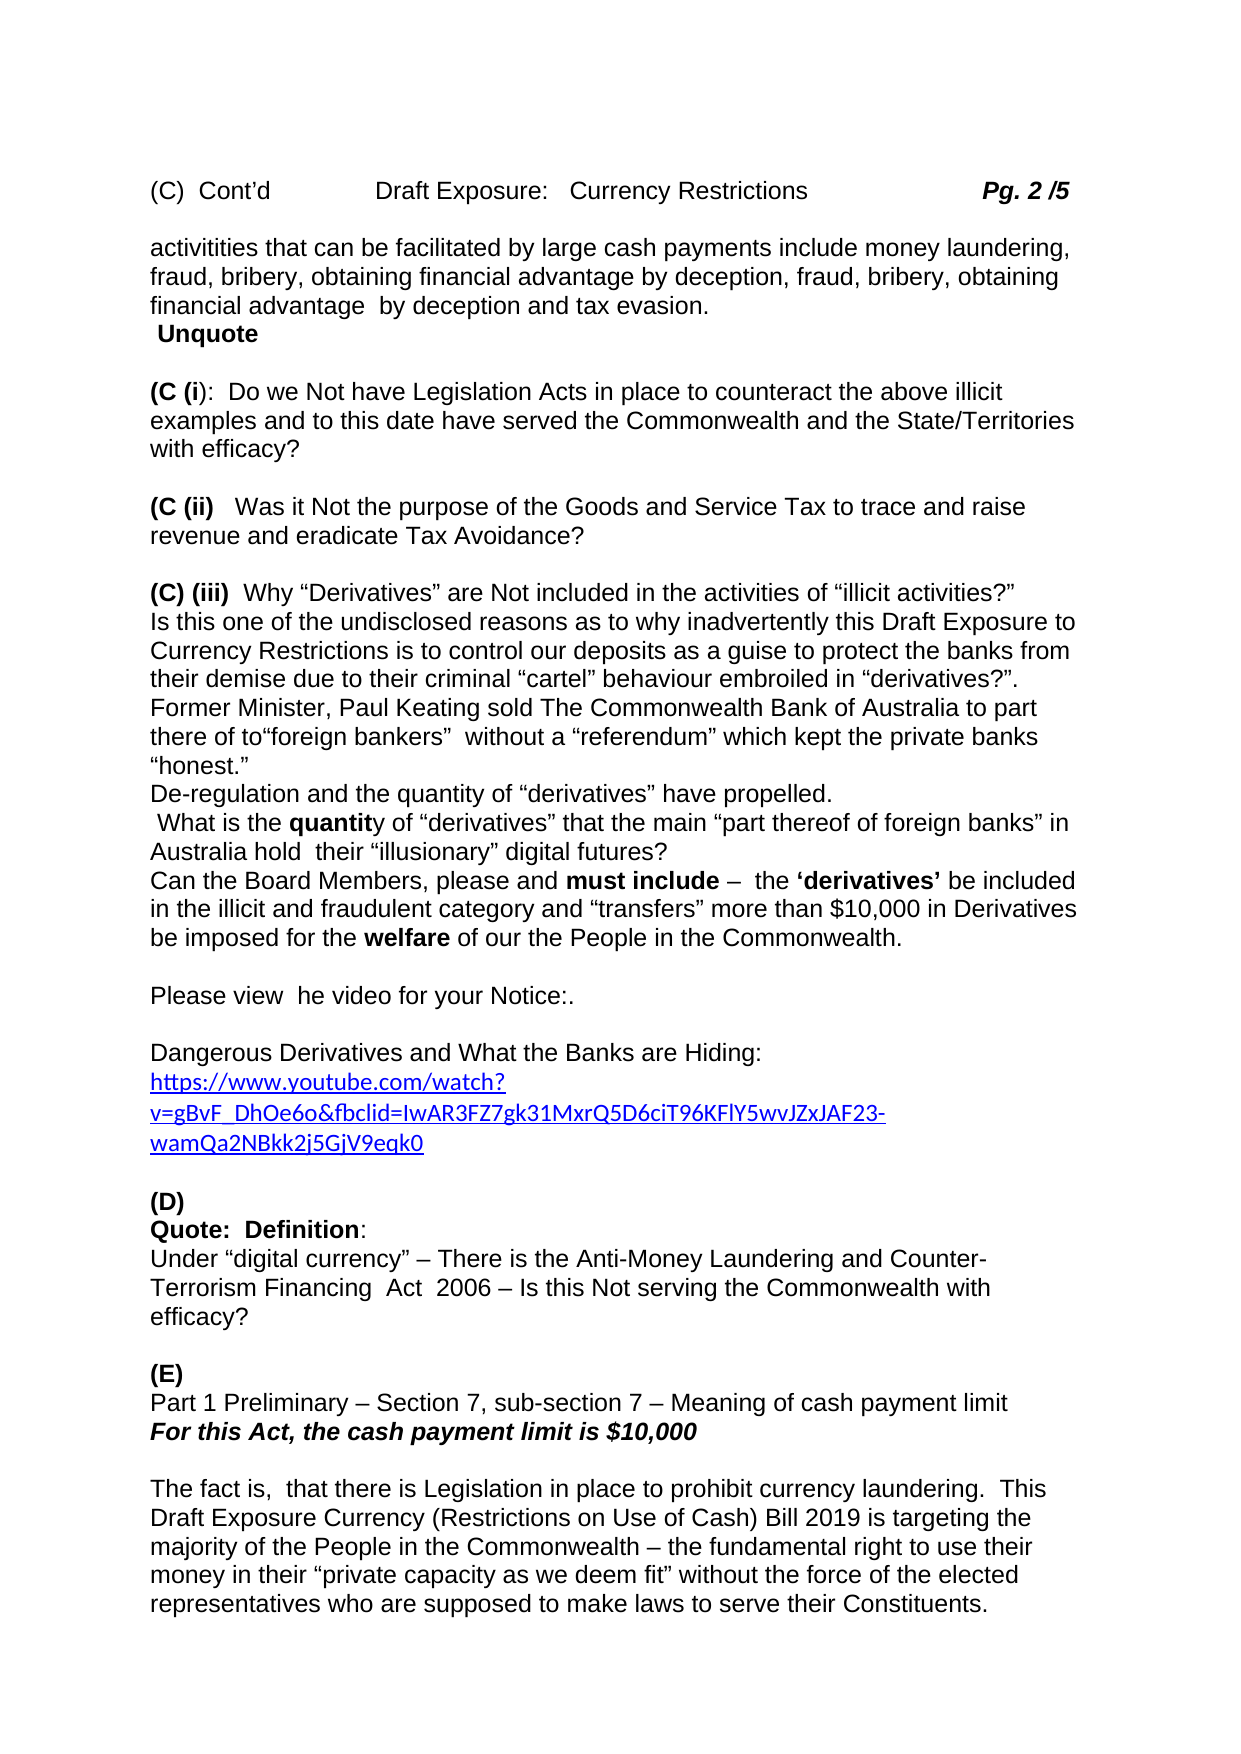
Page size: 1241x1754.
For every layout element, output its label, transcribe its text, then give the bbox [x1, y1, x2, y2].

text activitities that can be facilitated by large cash payments include money laundering, fraud, bribery, obtaining financial advantage by deception, fraud, bribery, obtaining financial advantage by deception and tax evasion. [150, 233, 1090, 319]
text (E) [150, 1359, 1090, 1388]
text (C (i): Do we Not have Legislation Acts in place to counteract the above illicit examples and to this date have served the Commonwealth and the State/Territories with efficacy? [150, 377, 1090, 463]
text The fact is, that there is Legislation in place to prohibit currency laundering. This Draft Exposure Currency (Restrictions on Use of Cash) Bill 2019 is targeting the majority of the People in the Commonwealth – the fundamental right to use their money in their “private capacity as we deem fit” without the force of the elected representatives who are supposed to make laws to serve their Constituents. [150, 1474, 1090, 1618]
text Unquote [150, 319, 1090, 348]
text De-regulation and the quantity of “derivatives” have propelled. [150, 779, 1090, 808]
text For this Act, the cash payment limit is $10,000 [150, 1417, 1090, 1445]
text Currency Restrictions is to control our deposits as a guise to protect the banks from their demise due to their criminal “cartel” behaviour embroiled in “derivatives?”. Former Minister, Paul Keating sold The Commonwealth Bank of Australia to part there of to“foreign bankers” without a “referendum” which kept the private banks “honest.” [150, 636, 1090, 779]
text Dangerous Derivatives and What the Banks are Hiding: [150, 1037, 1090, 1066]
text What is the quantity of “derivatives” that the main “part thereof of foreign banks” in Australia hold their “illusionary” digital futures? [150, 808, 1090, 866]
text Under “digital currency” – There is the Anti-Money Laundering and Counter-Terrorism Financing Act 2006 – Is this Not serving the Commonwealth with efficacy? [150, 1244, 1090, 1330]
text (C) Cont’d Draft Exposure: Currency Restrictions Pg. 2 /5 [150, 176, 1090, 204]
text (C (ii) Was it Not the purpose of the Goods and Service Tax to trace and raise revenue and eradicate Tax Avoidance? [150, 492, 1090, 549]
text (C) (iii) Why “Derivatives” are Not included in the activities of “illicit activities?” [150, 578, 1090, 607]
text Can the Board Members, please and must include – the ‘derivatives’ be included in the illicit and fraudulent category and “transfers” more than $10,000 in Derivatives be imposed for the welfare of our the People in the Commonwealth. [150, 866, 1090, 952]
text (D) [150, 1187, 1090, 1215]
text Part 1 Preliminary – Section 7, sub-section 7 – Meaning of cash payment limit [150, 1388, 1090, 1417]
text Quote: Definition: [150, 1215, 1090, 1244]
text Please view he video for your Notice:. [150, 981, 1090, 1009]
text https://www.youtube.com/watch?v=gBvF_DhOe6o&fbclid=IwAR3FZ7gk31MxrQ5D6ciT96KFlY5wvJZxJAF23-wamQa2NBkk2j5GjV9eqk0 [150, 1066, 1090, 1158]
text Is this one of the undisclosed reasons as to why inadvertently this Draft Exposure to [150, 607, 1090, 636]
